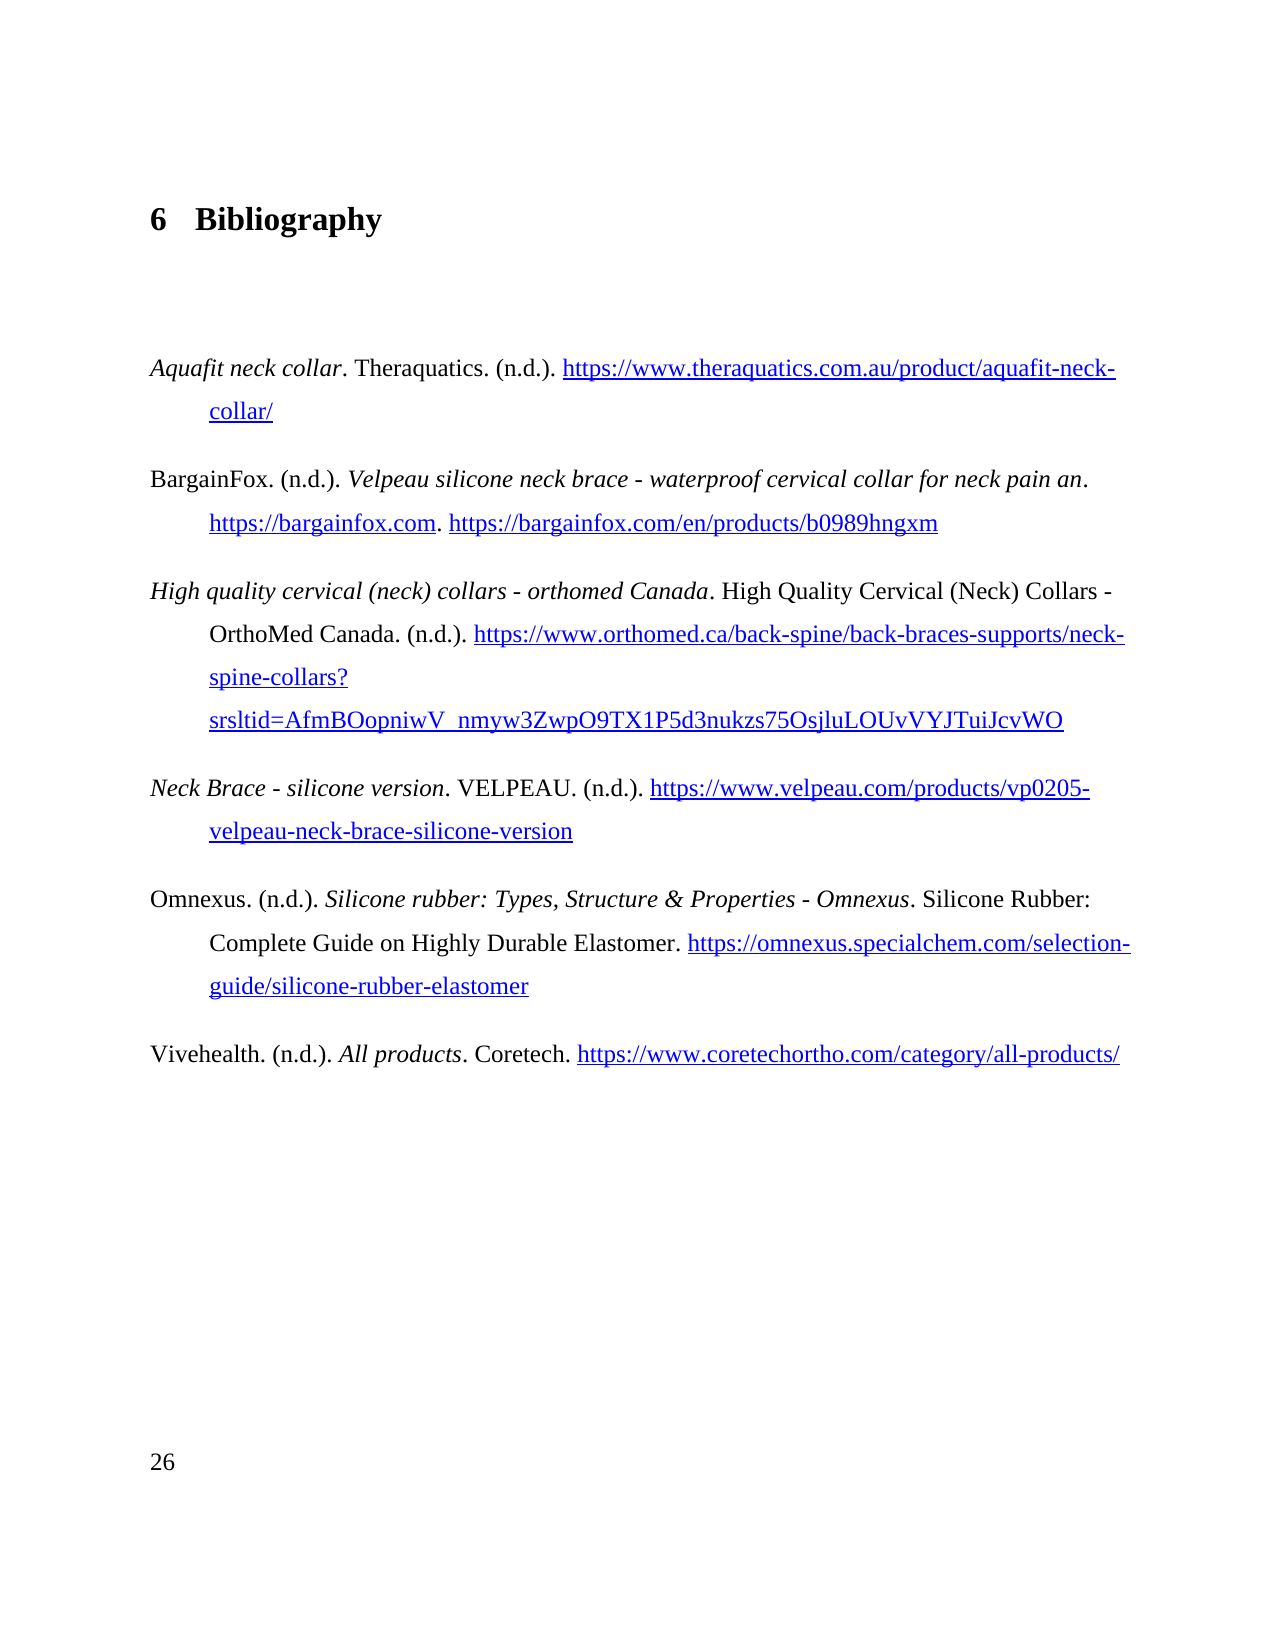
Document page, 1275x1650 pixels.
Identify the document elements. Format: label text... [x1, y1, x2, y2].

text Aquafit neck collar. Theraquatics. (n.d.). https://www.theraquatics.com.au/product/aquafit-neck-collar/ [150, 353, 1137, 425]
subtitle Bibliography [150, 199, 1137, 237]
text Omnexus. (n.d.). Silicone rubber: Types, Structure & Properties - Omnexus. Silicone Rubber: Complete Guide on Highly Durable Elastomer. https://omnexus.specialchem.com/selection-guide/silicone-rubber-elastomer [150, 884, 1137, 999]
text Vivehealth. (n.d.). All products. Coretech. https://www.coretechortho.com/category/all-products/ [150, 1039, 1137, 1068]
text High quality cervical (neck) collars - orthomed Canada. High Quality Cervical (Neck) Collars - OrthoMed Canada. (n.d.). https://www.orthomed.ca/back-spine/back-braces-supports/neck-spine-collars?srsltid=AfmBOopniwV_nmyw3ZwpO9TX1P5d3nukzs75OsjluLOUvVYJTuiJcvWO [150, 576, 1137, 734]
text BargainFox. (n.d.). Velpeau silicone neck brace - waterproof cervical collar for neck pain an. https://bargainfox.com. https://bargainfox.com/en/products/b0989hngxm [150, 464, 1137, 536]
text Neck Brace - silicone version. VELPEAU. (n.d.). https://www.velpeau.com/products/vp0205-velpeau-neck-brace-silicone-version [150, 773, 1137, 845]
